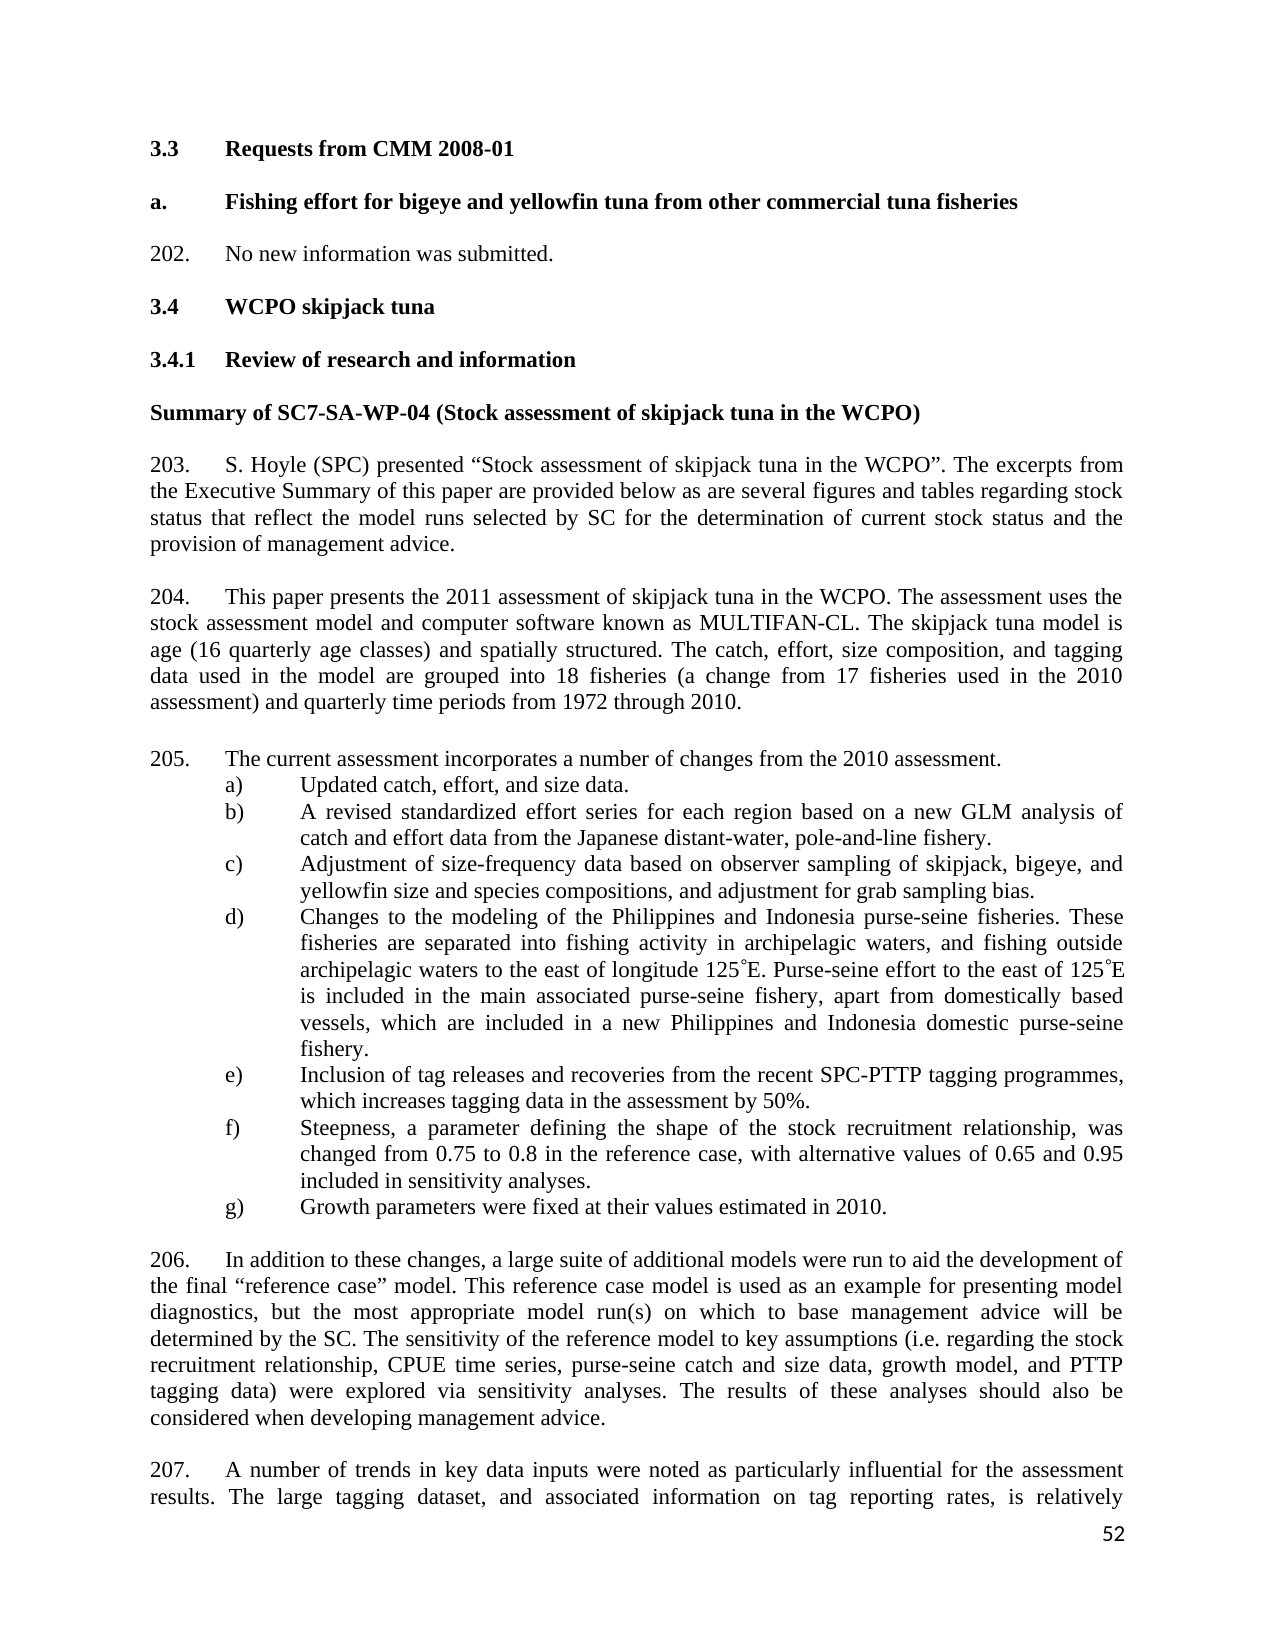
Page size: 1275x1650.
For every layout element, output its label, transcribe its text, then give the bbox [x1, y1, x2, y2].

list This paper presents the 2011 assessment of skipjack tuna in the WCPO. The assessment uses the stock assessment model and computer software known as MULTIFAN-CL. The skipjack tuna model is age (16 quarterly age classes) and spatially structured. The catch, effort, size composition, and tagging data used in the model are grouped into 18 fisheries (a change from 17 fisheries used in the 2010 assessment) and quarterly time periods from 1972 through 2010. [150, 583, 1125, 715]
text a. Fishing effort for bigeye and yellowfin tuna from other commercial tuna fisheries [150, 188, 1125, 214]
text 3.4 WCPO skipjack tuna [150, 293, 1125, 319]
list The current assessment incorporates a number of changes from the 2010 assessment. [150, 745, 1125, 771]
list A revised standardized effort series for each region based on a new GLM analysis of catch and effort data from the Japanese distant-water, pole-and-line fishery. [225, 798, 1125, 850]
text 3.4.1 Review of research and information [150, 346, 1125, 372]
text 3.3 Requests from CMM 2008-01 [150, 135, 1125, 161]
list In addition to these changes, a large suite of additional models were run to aid the development of the final “reference case” model. This reference case model is used as an example for presenting model diagnostics, but the most appropriate model run(s) on which to base management advice will be determined by the SC. The sensitivity of the reference model to key assumptions (i.e. regarding the stock recruitment relationship, CPUE time series, purse-seine catch and size data, growth model, and PTTP tagging data) were explored via sensitivity analyses. The results of these analyses should also be considered when developing management advice. [150, 1246, 1125, 1430]
list Growth parameters were fixed at their values estimated in 2010. [225, 1193, 1125, 1219]
list Updated catch, effort, and size data. [225, 771, 1125, 798]
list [150, 1457, 1125, 1509]
text Summary of SC7-SA-WP-04 (Stock assessment of skipjack tuna in the WCPO) [150, 398, 1125, 425]
list Inclusion of tag releases and recoveries from the recent SPC-PTTP tagging programmes, which increases tagging data in the assessment by 50%. [225, 1061, 1125, 1114]
list Steepness, a parameter defining the shape of the stock recruitment relationship, was changed from 0.75 to 0.8 in the reference case, with alternative values of 0.65 and 0.95 included in sensitivity analyses. [225, 1114, 1125, 1193]
list Changes to the modeling of the Philippines and Indonesia purse-seine fisheries. These fisheries are separated into fishing activity in archipelagic waters, and fishing outside archipelagic waters to the east of longitude 125E. Purse-seine effort to the east of 125E is included in the main associated purse-seine fishery, apart from domestically based vessels, which are included in a new Philippines and Indonesia domestic purse-seine fishery. [225, 903, 1125, 1061]
list S. Hoyle (SPC) presented “Stock assessment of skipjack tuna in the WCPO”. The excerpts from the Executive Summary of this paper are provided below as are several figures and tables regarding stock status that reflect the model runs selected by SC for the determination of current stock status and the provision of management advice. [150, 451, 1125, 557]
list Adjustment of size-frequency data based on observer sampling of skipjack, bigeye, and yellowfin size and species compositions, and adjustment for grab sampling bias. [225, 850, 1125, 903]
list No new information was submitted. [150, 240, 1125, 267]
